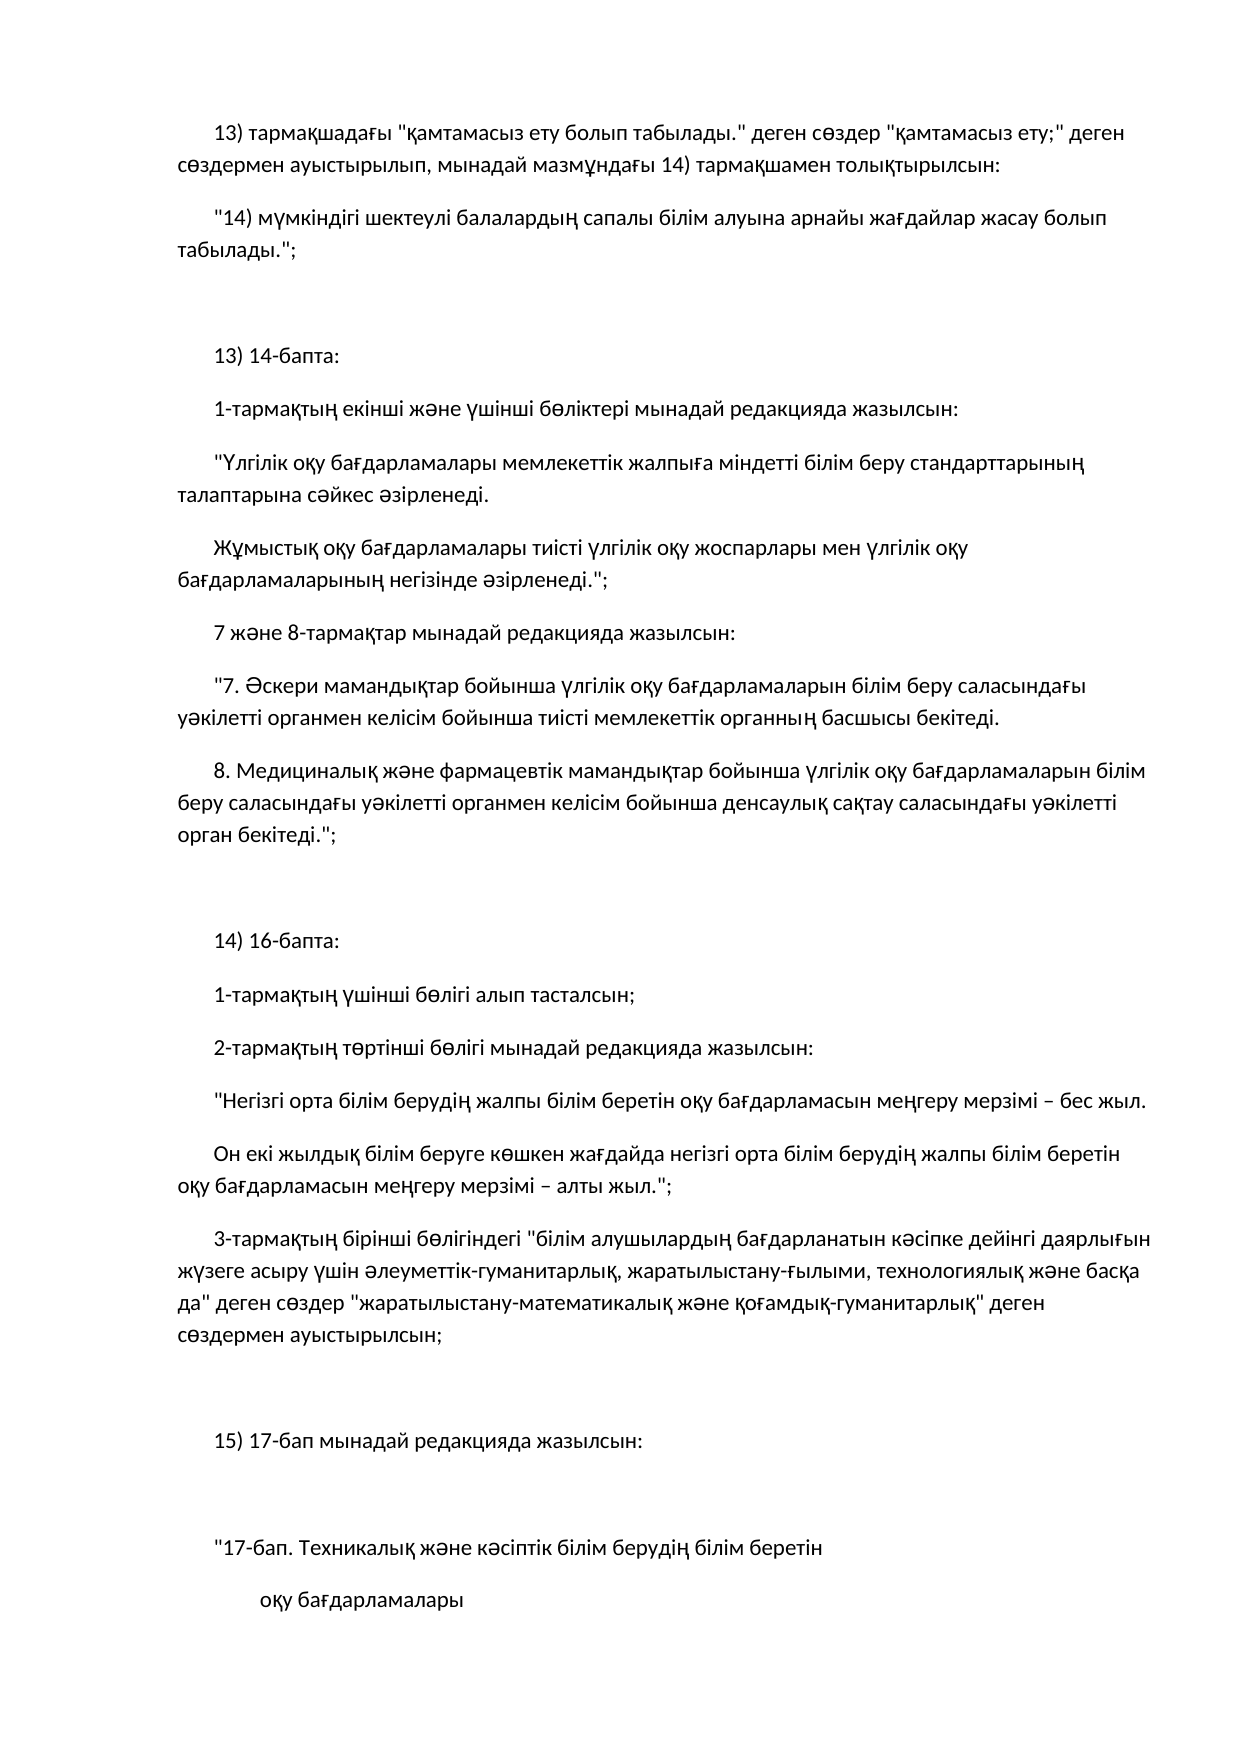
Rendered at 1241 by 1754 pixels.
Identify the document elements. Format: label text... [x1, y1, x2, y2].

text 2-тармақтың төртінші бөлігі мынадай редакцияда жазылсын: [177, 1033, 1152, 1061]
text 13) тармақшадағы "қамтамасыз ету болып табылады." деген сөздер "қамтамасыз ету;" деген сөздермен ауыстырылып, мынадай мазмұндағы 14) тармақшамен толықтырылсын: [177, 118, 1152, 178]
text оқу бағдарламалары [177, 1586, 1152, 1614]
text "14) мүмкіндігі шектеулі балалардың сапалы білім алуына арнайы жағдайлар жасау болып табылады."; [177, 203, 1152, 263]
text Жұмыстық оқу бағдарламалары тиісті үлгілік оқу жоспарлары мен үлгілік оқу бағдарламаларының негізінде әзірленеді."; [177, 533, 1152, 593]
text 8. Медициналық және фармацевтік мамандықтар бойынша үлгілік оқу бағдарламаларын бiлiм беру саласындағы уәкiлеттi органмен келiсiм бойынша денсаулық сақтау саласындағы уәкілетті орган бекітеді."; [177, 756, 1152, 849]
text "Негiзгi орта бiлiм берудің жалпы бiлiм беретін оқу бағдарламасын меңгеру мерзiмi – бес жыл. [177, 1086, 1152, 1114]
text 15) 17-бап мынадай редакцияда жазылсын: [177, 1427, 1152, 1454]
text Он екі жылдық білім беруге көшкен жағдайда негiзгi орта бiлiм берудiң жалпы бiлiм беретiн оқу бағдарламасын меңгеру мерзiмi – алты жыл."; [177, 1139, 1152, 1199]
text 13) 14-бапта: [177, 342, 1152, 369]
text "7. Әскери мамандықтар бойынша үлгілік оқу бағдарламаларын бiлiм беру саласындағы уәкiлеттi органмен келiсiм бойынша тиісті мемлекеттік органның басшысы бекiтедi. [177, 671, 1152, 731]
text 3-тармақтың бірінші бөлігіндегі "білім алушылардың бағдарланатын кәсіпке дейінгі даярлығын жүзеге асыру үшін әлеуметтік-гуманитарлық, жаратылыстану-ғылыми, технологиялық және басқа да" деген сөздер "жаратылыстану-математикалық және қоғамдық-гуманитарлық" деген сөздермен ауыстырылсын; [177, 1224, 1152, 1348]
text "Үлгілік оқу бағдарламалары мемлекеттік жалпыға міндетті білім беру стандарттарының талаптарына сәйкес әзірленеді. [177, 448, 1152, 508]
text 14) 16-бапта: [177, 927, 1152, 955]
text "17-бап. Техникалық және кәсіптік білім берудің білім беретін [177, 1533, 1152, 1561]
text 1-тармақтың екінші және үшінші бөліктері мынадай редакцияда жазылсын: [177, 394, 1152, 423]
text 1-тармақтың үшінші бөлігі алып тасталсын; [177, 980, 1152, 1008]
text 7 және 8-тармақтар мынадай редакцияда жазылсын: [177, 618, 1152, 646]
